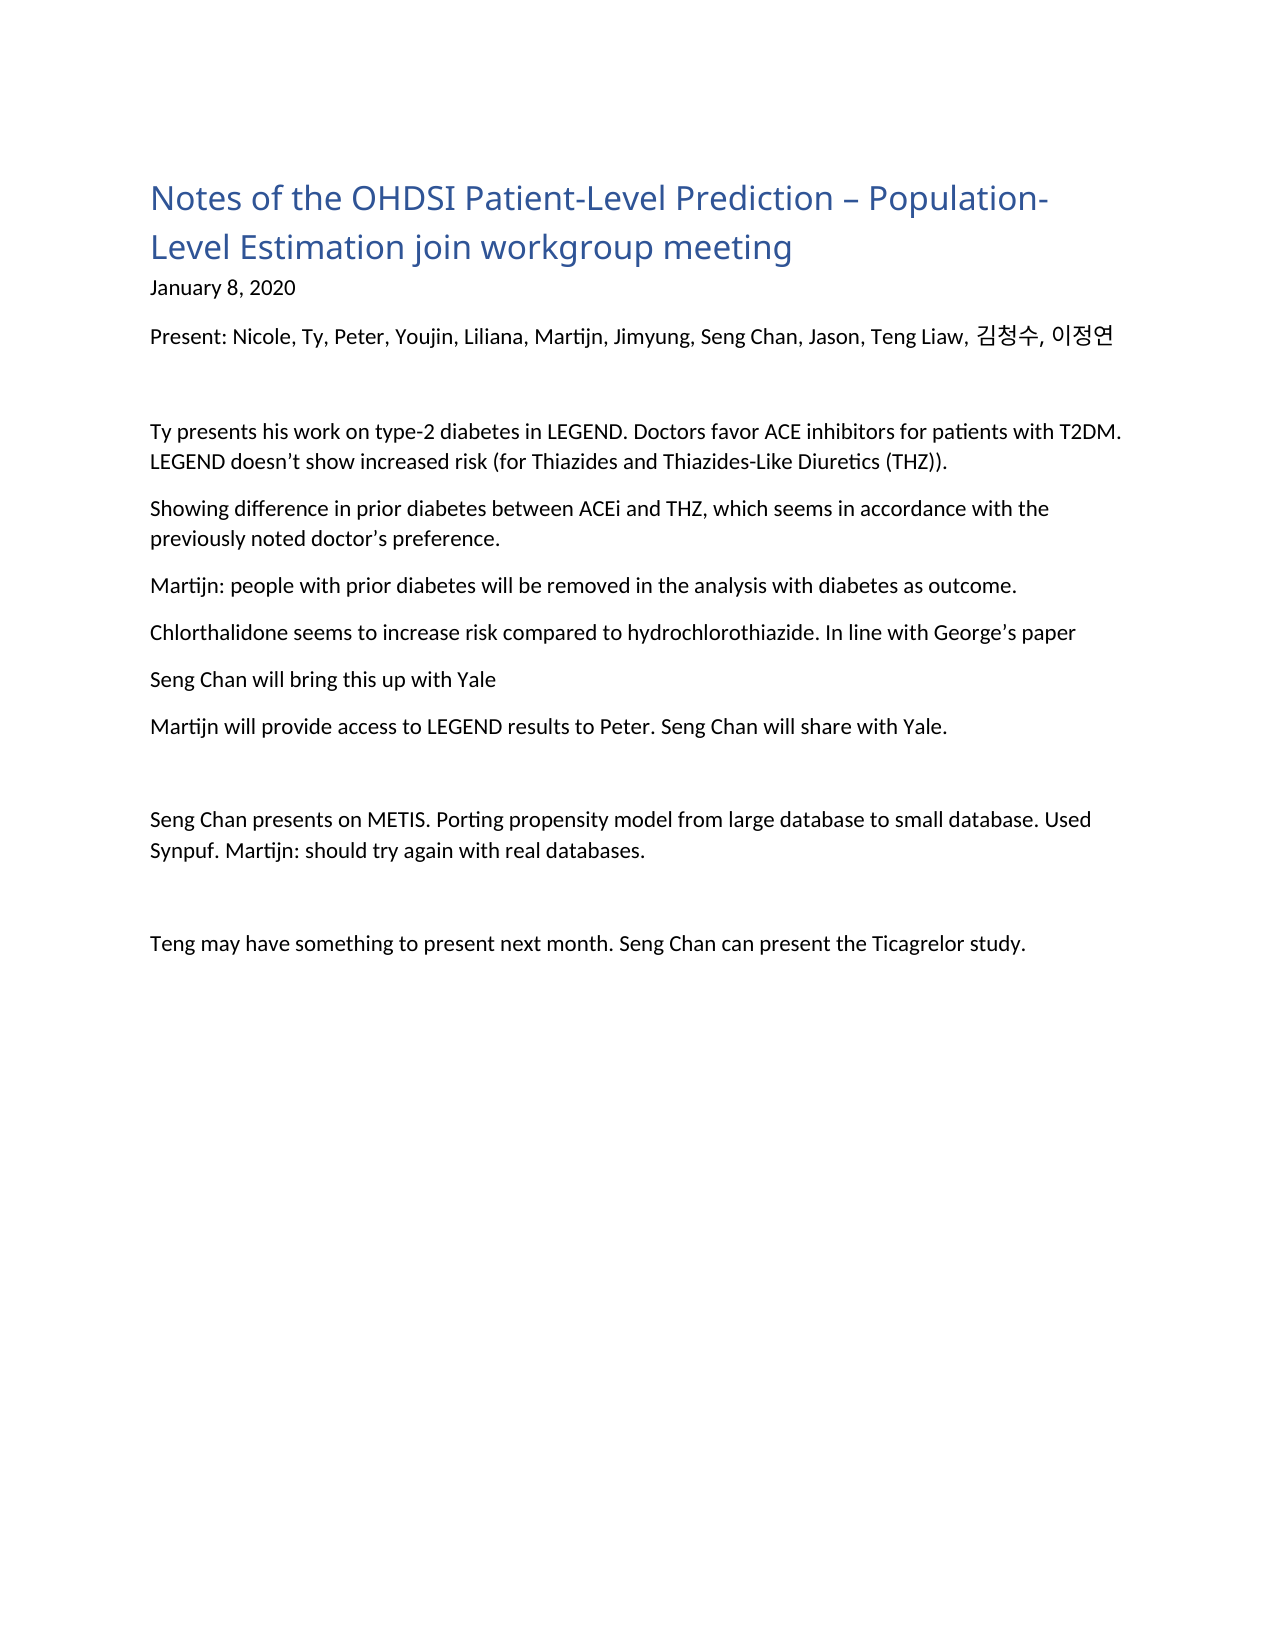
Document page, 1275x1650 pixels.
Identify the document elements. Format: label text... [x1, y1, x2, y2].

text Martijn will provide access to LEGEND results to Peter. Seng Chan will share with Yale. [150, 712, 1125, 740]
subtitle Notes of the OHDSI Patient-Level Prediction – Population-Level Estimation join workgroup meeting [150, 175, 1125, 269]
text Seng Chan presents on METIS. Porting propensity model from large database to small database. Used Synpuf. Martijn: should try again with real databases. [150, 806, 1125, 864]
text January 8, 2020 [150, 273, 1125, 301]
text Seng Chan will bring this up with Yale [150, 665, 1125, 693]
text Ty presents his work on type-2 diabetes in LEGEND. Doctors favor ACE inhibitors for patients with T2DM. LEGEND doesn’t show increased risk (for Thiazides and Thiazides-Like Diuretics (THZ)). [150, 417, 1125, 475]
text Martijn: people with prior diabetes will be removed in the analysis with diabetes as outcome. [150, 571, 1125, 599]
text Present: Nicole, Ty, Peter, Youjin, Liliana, Martijn, Jimyung, Seng Chan, Jason, Teng Liaw, 김청수, 이정연 [150, 320, 1125, 351]
text Chlorthalidone seems to increase risk compared to hydrochlorothiazide. In line with George’s paper [150, 618, 1125, 646]
text Teng may have something to present next month. Seng Chan can present the Ticagrelor study. [150, 929, 1125, 958]
text Showing difference in prior diabetes between ACEi and THZ, which seems in accordance with the previously noted doctor’s preference. [150, 494, 1125, 552]
